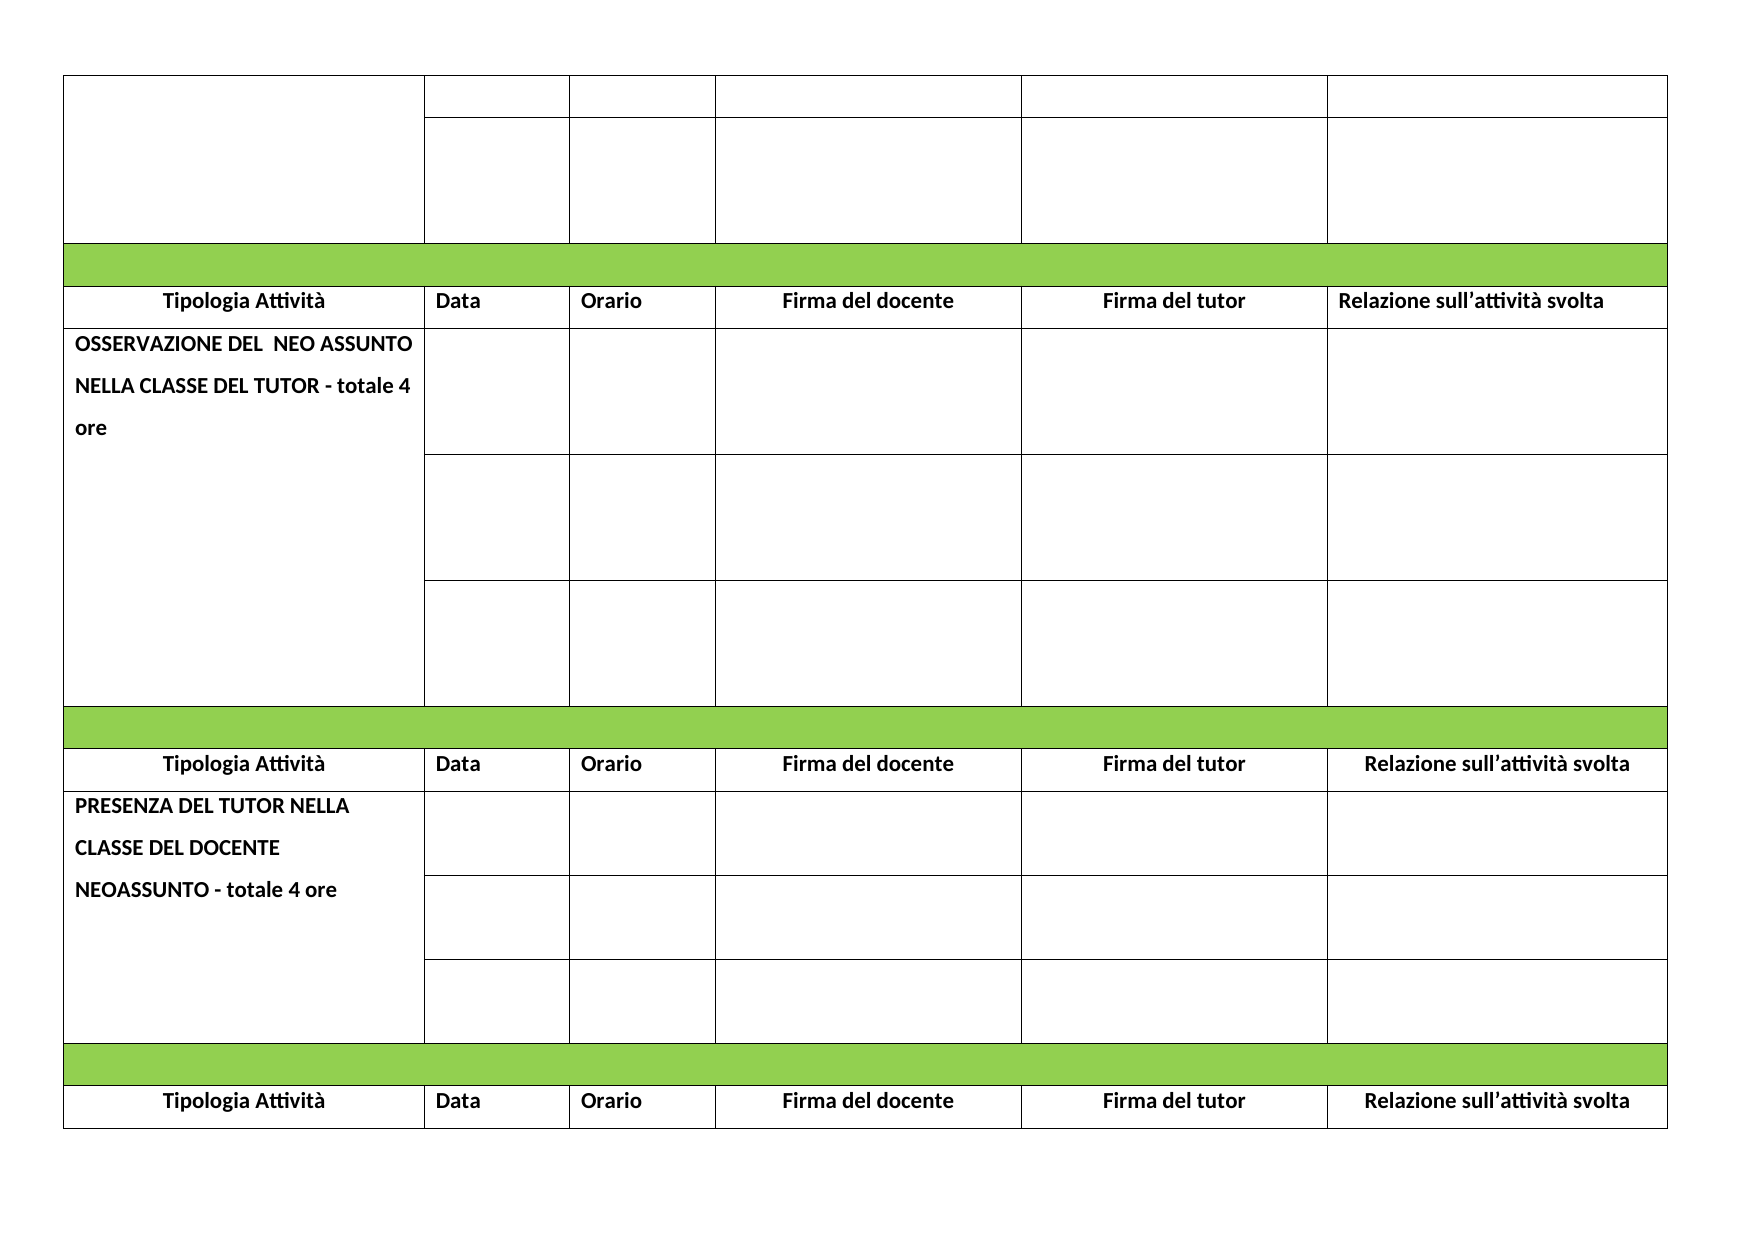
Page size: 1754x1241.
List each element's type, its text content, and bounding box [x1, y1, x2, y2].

table_cell [570, 581, 715, 706]
table_cell [1328, 792, 1667, 875]
table_cell [716, 876, 1021, 959]
table_cell [1022, 960, 1327, 1043]
table_cell Tipologia Attività [64, 1086, 424, 1127]
table_cell [425, 581, 569, 706]
table_cell [64, 1044, 1667, 1085]
table_cell [64, 244, 1667, 286]
table_cell [716, 792, 1021, 875]
table_cell [1022, 329, 1327, 454]
table_cell Tipologia Attività [64, 749, 424, 791]
table_cell Firma del tutor [1022, 287, 1327, 328]
table_cell [570, 329, 715, 454]
table_cell OSSERVAZIONE DEL NEO ASSUNTO NELLA CLASSE DEL TUTOR - totale 4 ore [64, 329, 424, 706]
table_cell [716, 455, 1021, 580]
table_cell [1328, 876, 1667, 959]
table_cell Firma del docente [716, 749, 1021, 791]
table_cell [1328, 329, 1667, 454]
table_cell [425, 455, 569, 580]
table_cell [425, 76, 569, 117]
table_cell Relazione sull’attività svolta [1328, 287, 1667, 328]
table_cell [1022, 581, 1327, 706]
table_cell [425, 329, 569, 454]
table_cell [1022, 792, 1327, 875]
table_cell [1328, 76, 1667, 117]
table_cell [716, 118, 1021, 243]
table_cell [1022, 455, 1327, 580]
table_cell Firma del tutor [1022, 749, 1327, 791]
table_cell PRESENZA DEL TUTOR NELLA CLASSE DEL DOCENTE NEOASSUNTO - totale 4 ore [64, 792, 424, 1043]
table_cell Firma del tutor [1022, 1086, 1327, 1127]
table_cell [425, 960, 569, 1043]
table_cell [716, 329, 1021, 454]
table_cell [716, 581, 1021, 706]
table_cell [425, 118, 569, 243]
table_cell [716, 960, 1021, 1043]
table_cell Firma del docente [716, 287, 1021, 328]
table_cell Orario [570, 287, 715, 328]
table_cell Data [425, 749, 569, 791]
table_cell Relazione sull’attività svolta [1328, 1086, 1667, 1127]
table_cell [1328, 581, 1667, 706]
table_cell [1022, 118, 1327, 243]
table_cell Orario [570, 1086, 715, 1127]
table_cell [1328, 455, 1667, 580]
table_cell [570, 118, 715, 243]
table_cell [570, 960, 715, 1043]
table_cell Data [425, 287, 569, 328]
table_cell [425, 792, 569, 875]
table_cell [716, 76, 1021, 117]
table_cell [64, 707, 1667, 748]
table_cell [425, 876, 569, 959]
table_cell [570, 76, 715, 117]
table_cell [1022, 876, 1327, 959]
table_cell Firma del docente [716, 1086, 1021, 1127]
table_cell [570, 792, 715, 875]
table_cell Tipologia Attività [64, 287, 424, 328]
table_cell [1022, 76, 1327, 117]
table_cell Relazione sull’attività svolta [1328, 749, 1667, 791]
table_cell Data [425, 1086, 569, 1127]
table_cell [1328, 118, 1667, 243]
table_cell [570, 876, 715, 959]
table_cell [570, 455, 715, 580]
table_cell Orario [570, 749, 715, 791]
table_cell [1328, 960, 1667, 1043]
